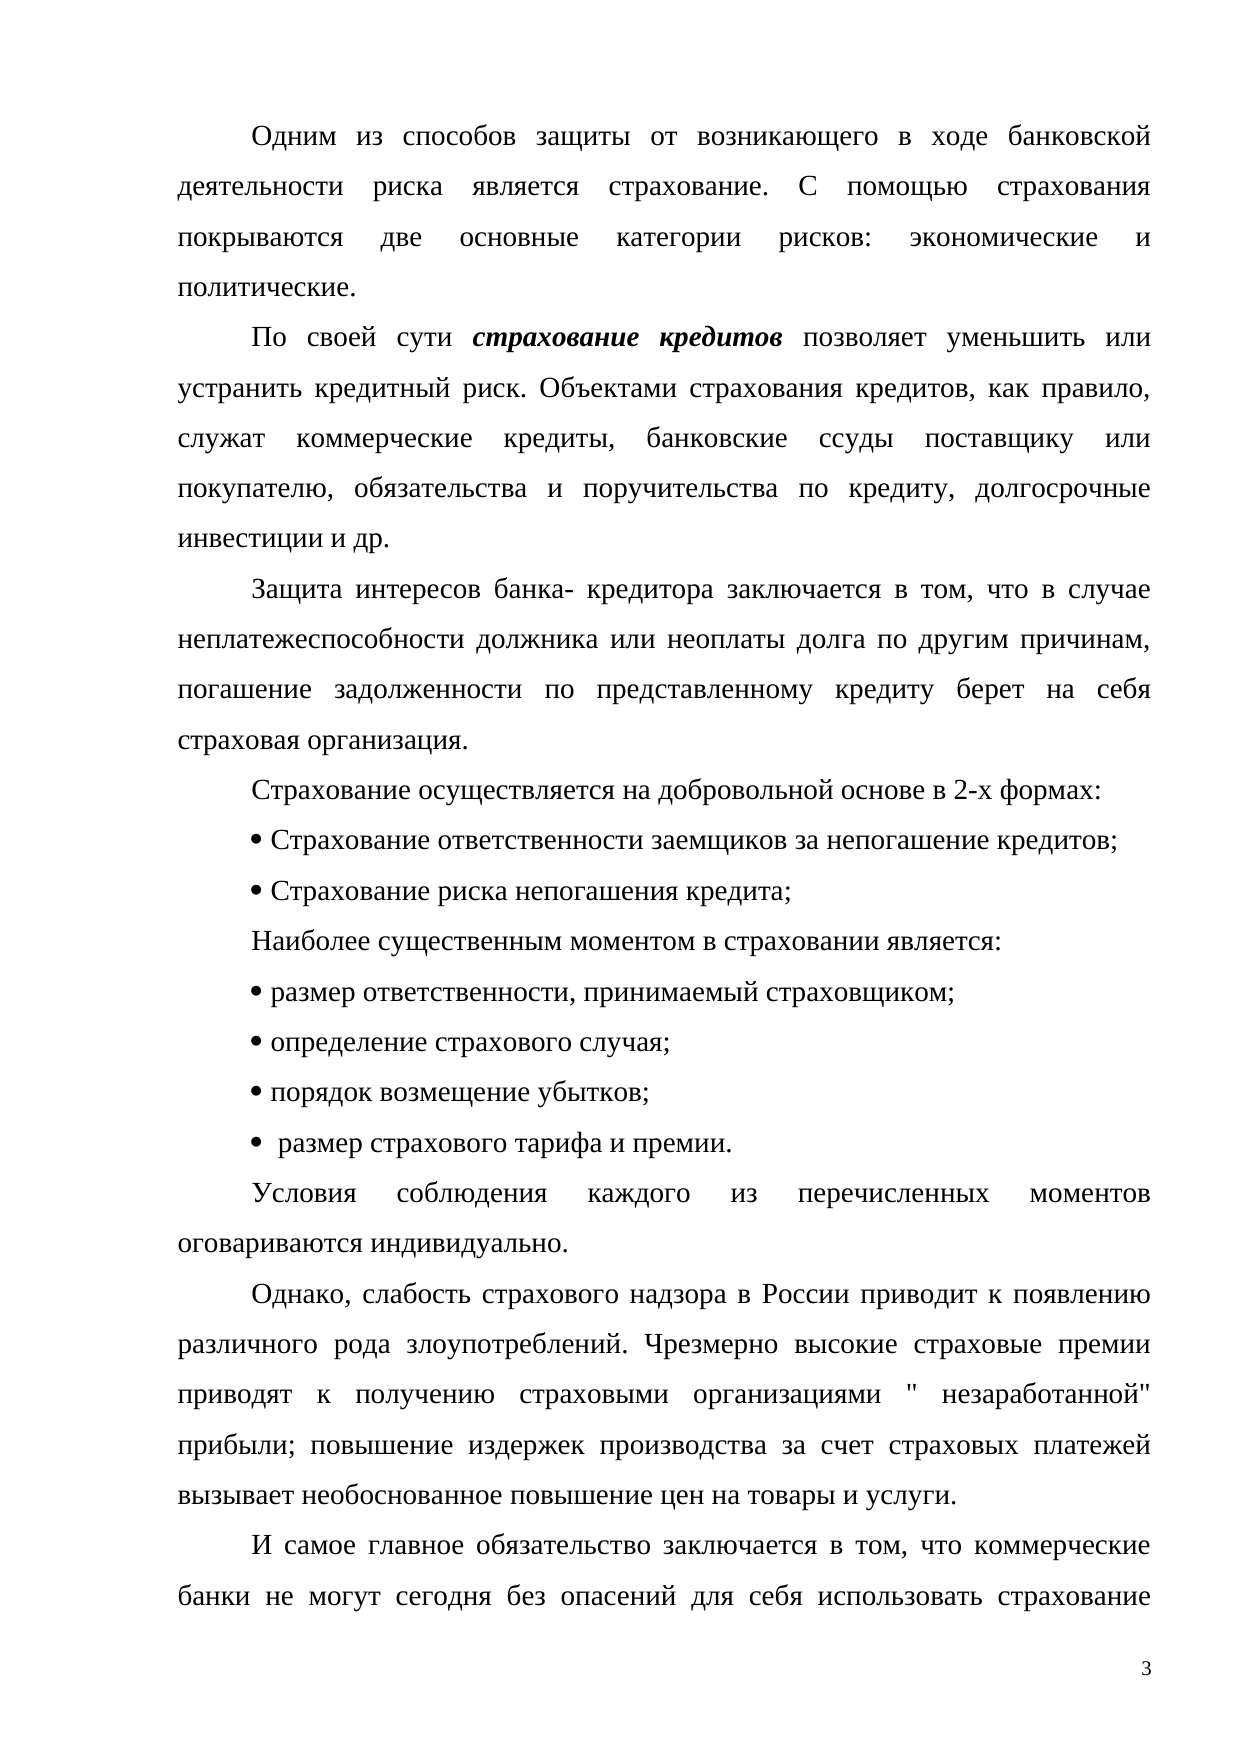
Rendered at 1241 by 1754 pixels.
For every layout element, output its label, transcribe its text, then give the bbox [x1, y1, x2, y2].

text Однако, слабость страхового надзора в России приводит к появлению различного рода злоупотреблений. Чрезмерно высокие страховые премии приводят к получению страховыми организациями " незаработанной" прибыли; повышение издержек производства за счет страховых платежей вызывает необоснованное повышение цен на товары и услуги. [177, 1276, 1152, 1511]
text Одним из способов защиты от возникающего в ходе банковской деятельности риска является страхование. С помощью страхования покрываются две основные категории рисков: экономические и политические. [177, 118, 1152, 303]
text По своей сути страхование кредитов позволяет уменьшить или устранить кредитный риск. Объектами страхования кредитов, как правило, служат коммерческие кредиты, банковские ссуды поставщику или покупателю, обязательства и поручительства по кредиту, долгосрочные инвестиции и др. [177, 319, 1152, 554]
text размер страхового тарифа и премии. [177, 1125, 1152, 1158]
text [177, 1527, 1152, 1611]
text определение страхового случая; [177, 1024, 1152, 1058]
text Страхование риска непогашения кредита; [177, 873, 1152, 907]
text Страхование осуществляется на добровольной основе в 2-х формах: [177, 772, 1152, 806]
text порядок возмещение убытков; [177, 1074, 1152, 1108]
text размер ответственности, принимаемый страховщиком; [177, 974, 1152, 1007]
text Страхование ответственности заемщиков за непогашение кредитов; [177, 822, 1152, 856]
text Условия соблюдения каждого из перечисленных моментов оговариваются индивидуально. [177, 1175, 1152, 1259]
text Наиболее существенным моментом в страховании является: [177, 923, 1152, 957]
text Защита интересов банка- кредитора заключается в том, что в случае неплатежеспособности должника или неоплаты долга по другим причинам, погашение задолженности по представленному кредиту берет на себя страховая организация. [177, 571, 1152, 755]
